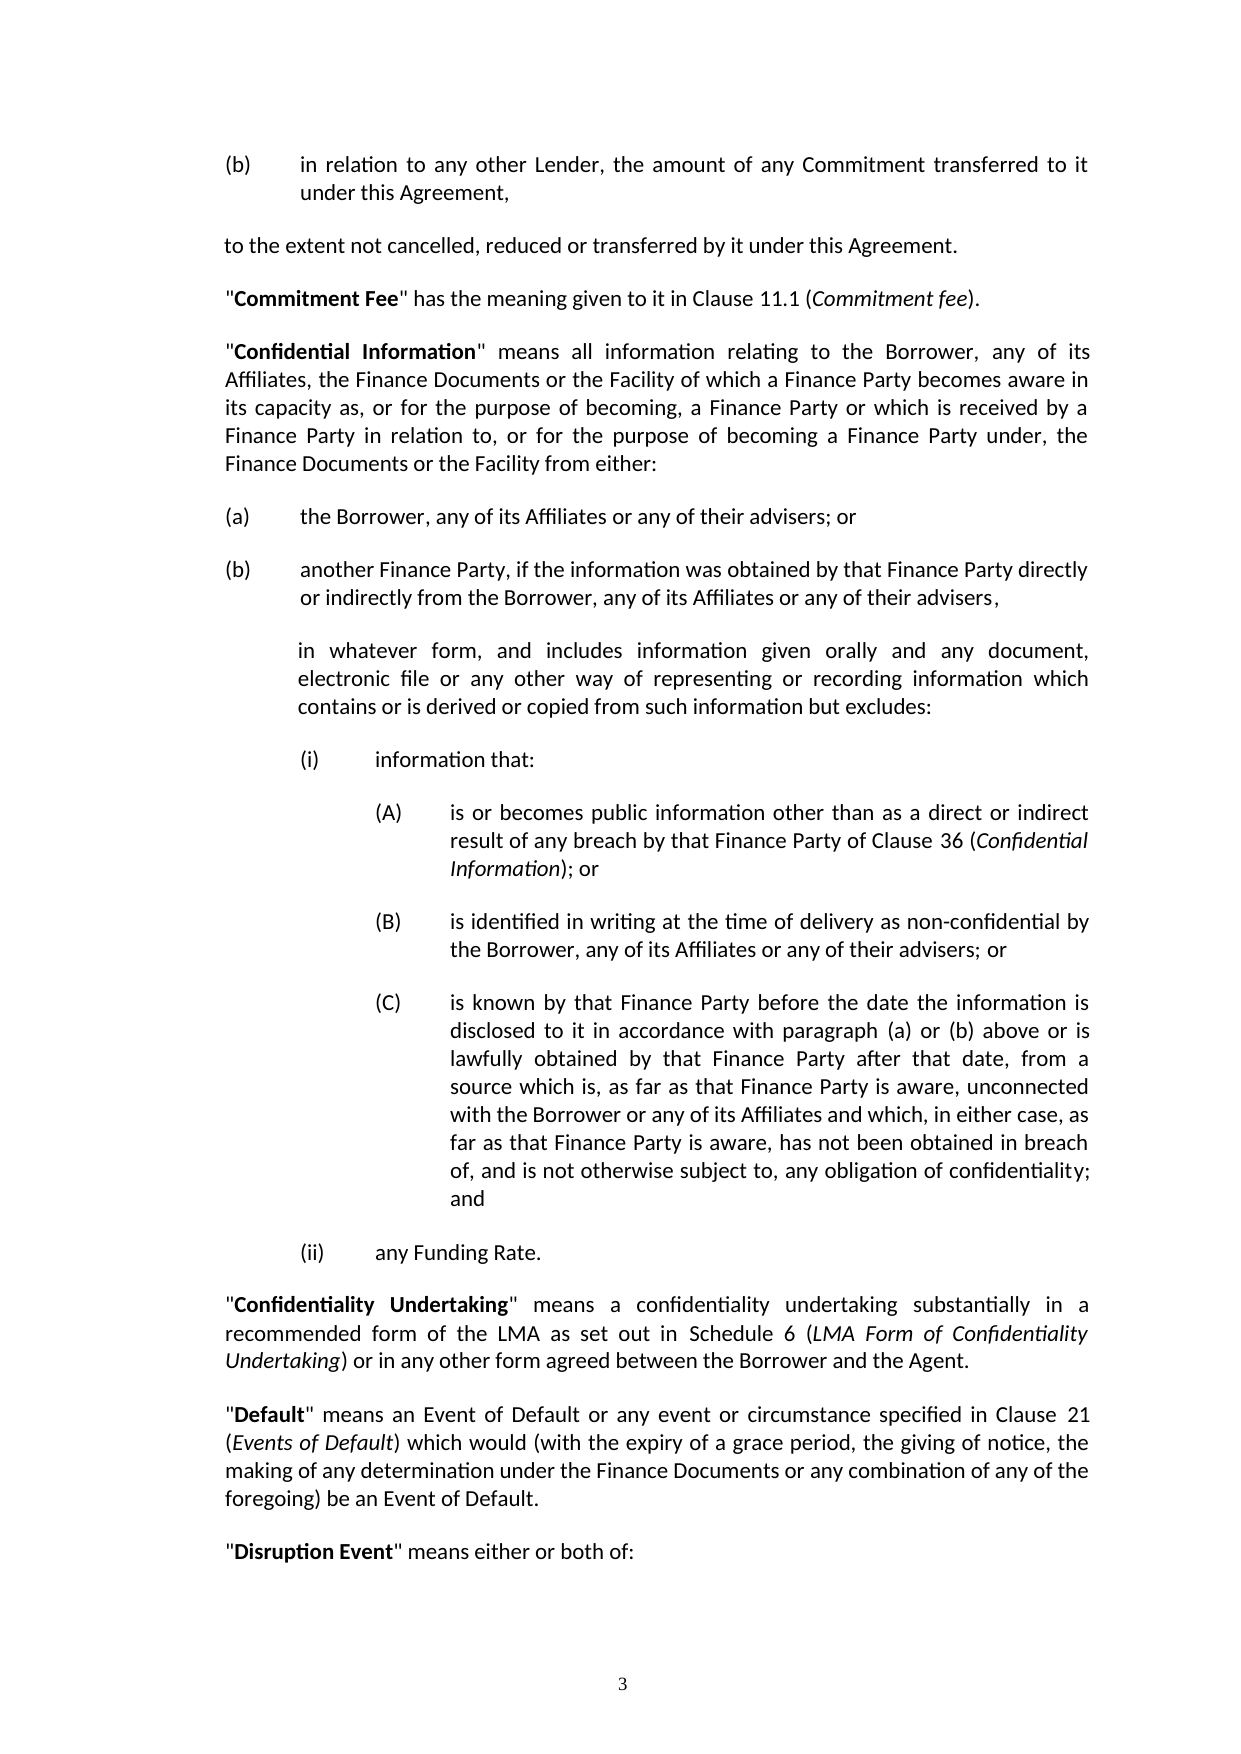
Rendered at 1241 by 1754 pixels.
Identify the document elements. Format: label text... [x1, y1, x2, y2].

text information that: [300, 745, 1090, 773]
text is known by that Finance Party before the date the information is disclosed to it in accordance with paragraph (a) or (b) above or is lawfully obtained by that Finance Party after that date, from a source which is, as far as that Finance Party is aware, unconnected with the Borrower or any of its Affiliates and which, in either case, as far as that Finance Party is aware, has not been obtained in breach of, and is not otherwise subject to, any obligation of confidentiality; and [375, 988, 1090, 1213]
text "Confidential Information" means all information relating to the Borrower, any of its Affiliates, the Finance Documents or the Facility of which a Finance Party becomes aware in its capacity as, or for the purpose of becoming, a Finance Party or which is received by a Finance Party in relation to, or for the purpose of becoming a Finance Party under, the Finance Documents or the Facility from either: [225, 337, 1090, 477]
text "Commitment Fee" has the meaning given to it in Clause 11.1 (Commitment fee). [225, 284, 1090, 312]
text "Confidentiality Undertaking" means a confidentiality undertaking substantially in a recommended form of the LMA as set out in Schedule 6 (LMA Form of Confidentiality Undertaking) or in any other form agreed between the Borrower and the Agent. [225, 1291, 1090, 1375]
text in whatever form, and includes information given orally and any document, electronic file or any other way of representing or recording information which contains or is derived or copied from such information but excludes: [298, 636, 1090, 720]
text the Borrower, any of its Affiliates or any of their advisers; or [225, 502, 1090, 530]
text in relation to any other Lender, the amount of any Commitment transferred to it under this Agreement, [225, 150, 1090, 206]
text is identified in writing at the time of delivery as non-confidential by the Borrower, any of its Affiliates or any of their advisers; or [375, 907, 1090, 963]
text to the extent not cancelled, reduced or transferred by it under this Agreement. [224, 231, 1090, 259]
text is or becomes public information other than as a direct or indirect result of any breach by that Finance Party of Clause 36 (Confidential Information); or [375, 798, 1090, 882]
text "Default" means an Event of Default or any event or circumstance specified in Clause 21 (Events of Default) which would (with the expiry of a grace period, the giving of notice, the making of any determination under the Finance Documents or any combination of any of the foregoing) be an Event of Default. [225, 1400, 1090, 1512]
text another Finance Party, if the information was obtained by that Finance Party directly or indirectly from the Borrower, any of its Affiliates or any of their advisers, [225, 555, 1090, 611]
text "Disruption Event" means either or both of: [225, 1537, 1090, 1565]
text any Funding Rate. [300, 1238, 1090, 1266]
